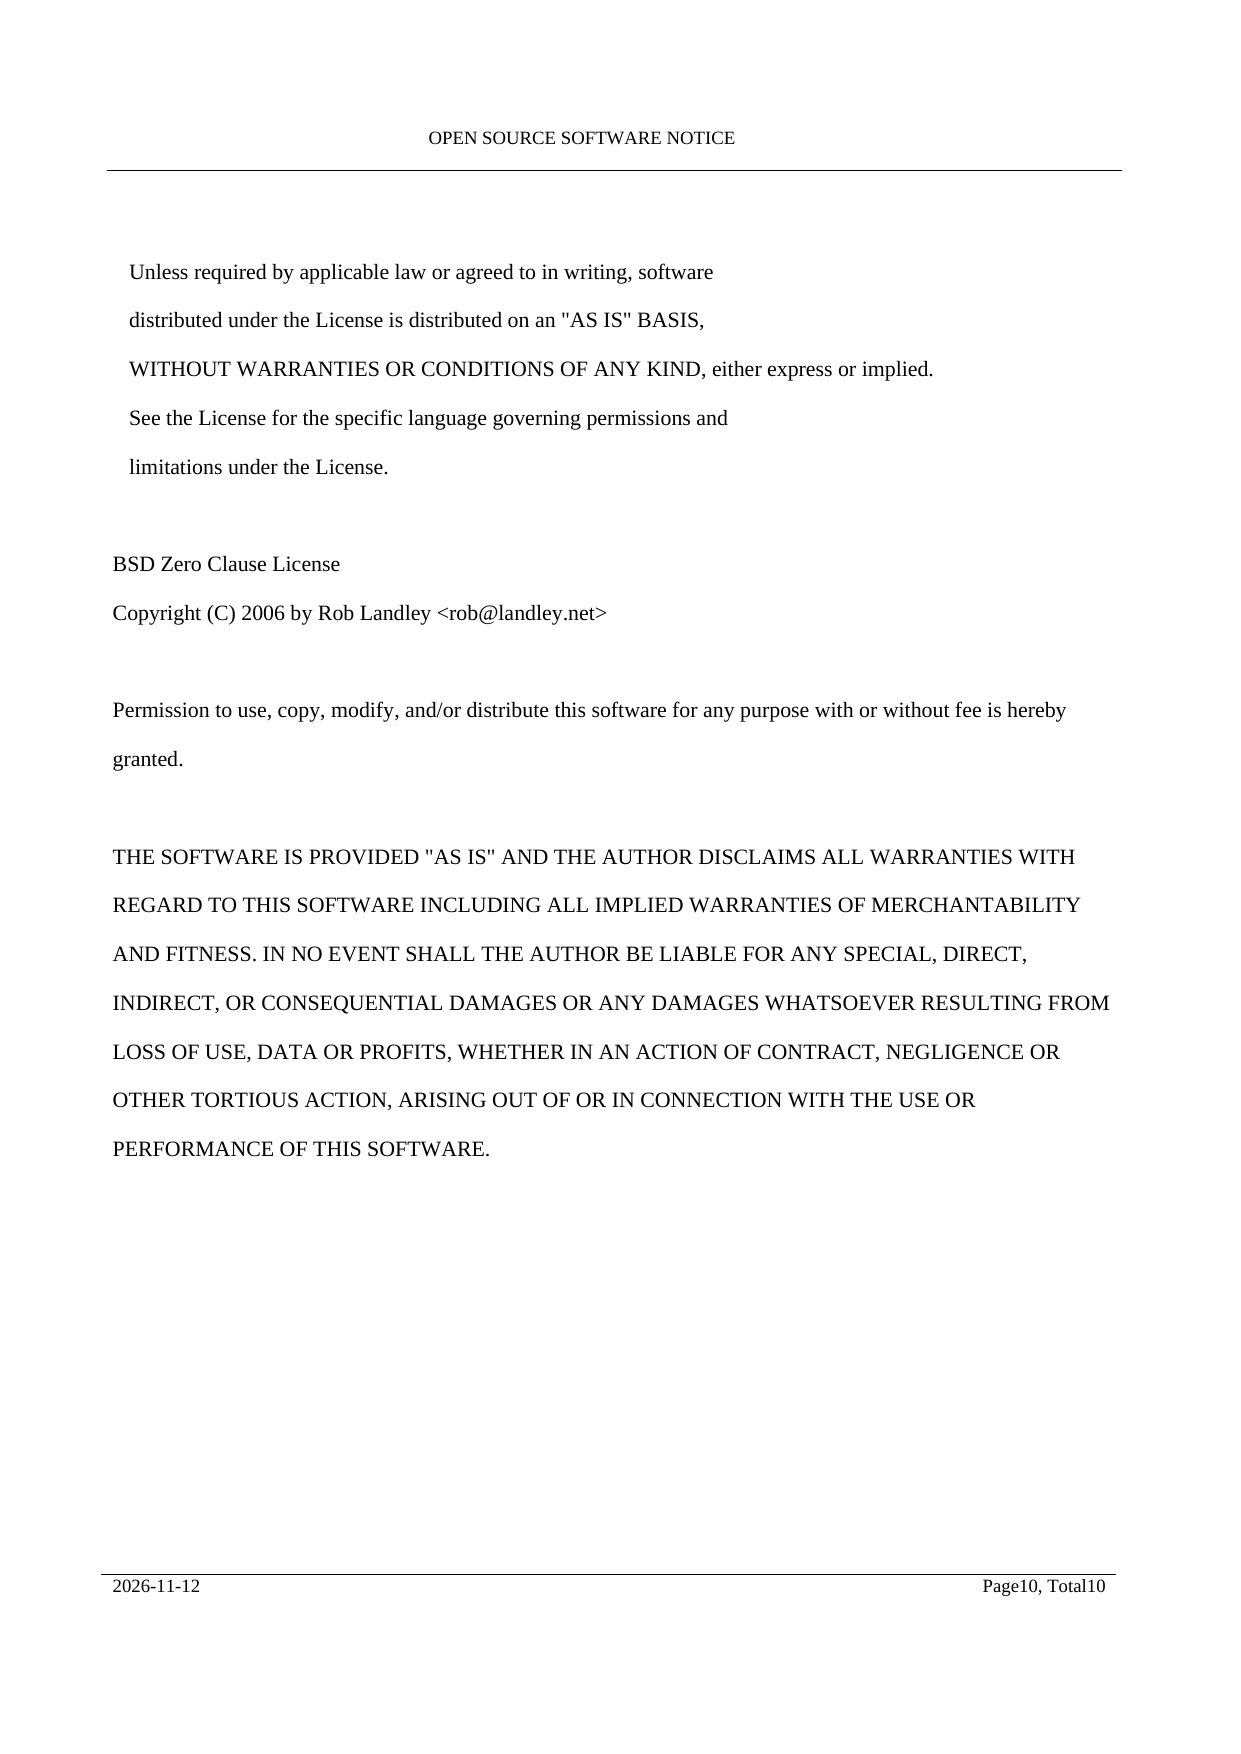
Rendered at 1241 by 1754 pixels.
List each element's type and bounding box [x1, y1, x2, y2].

text [112, 206, 1128, 1214]
